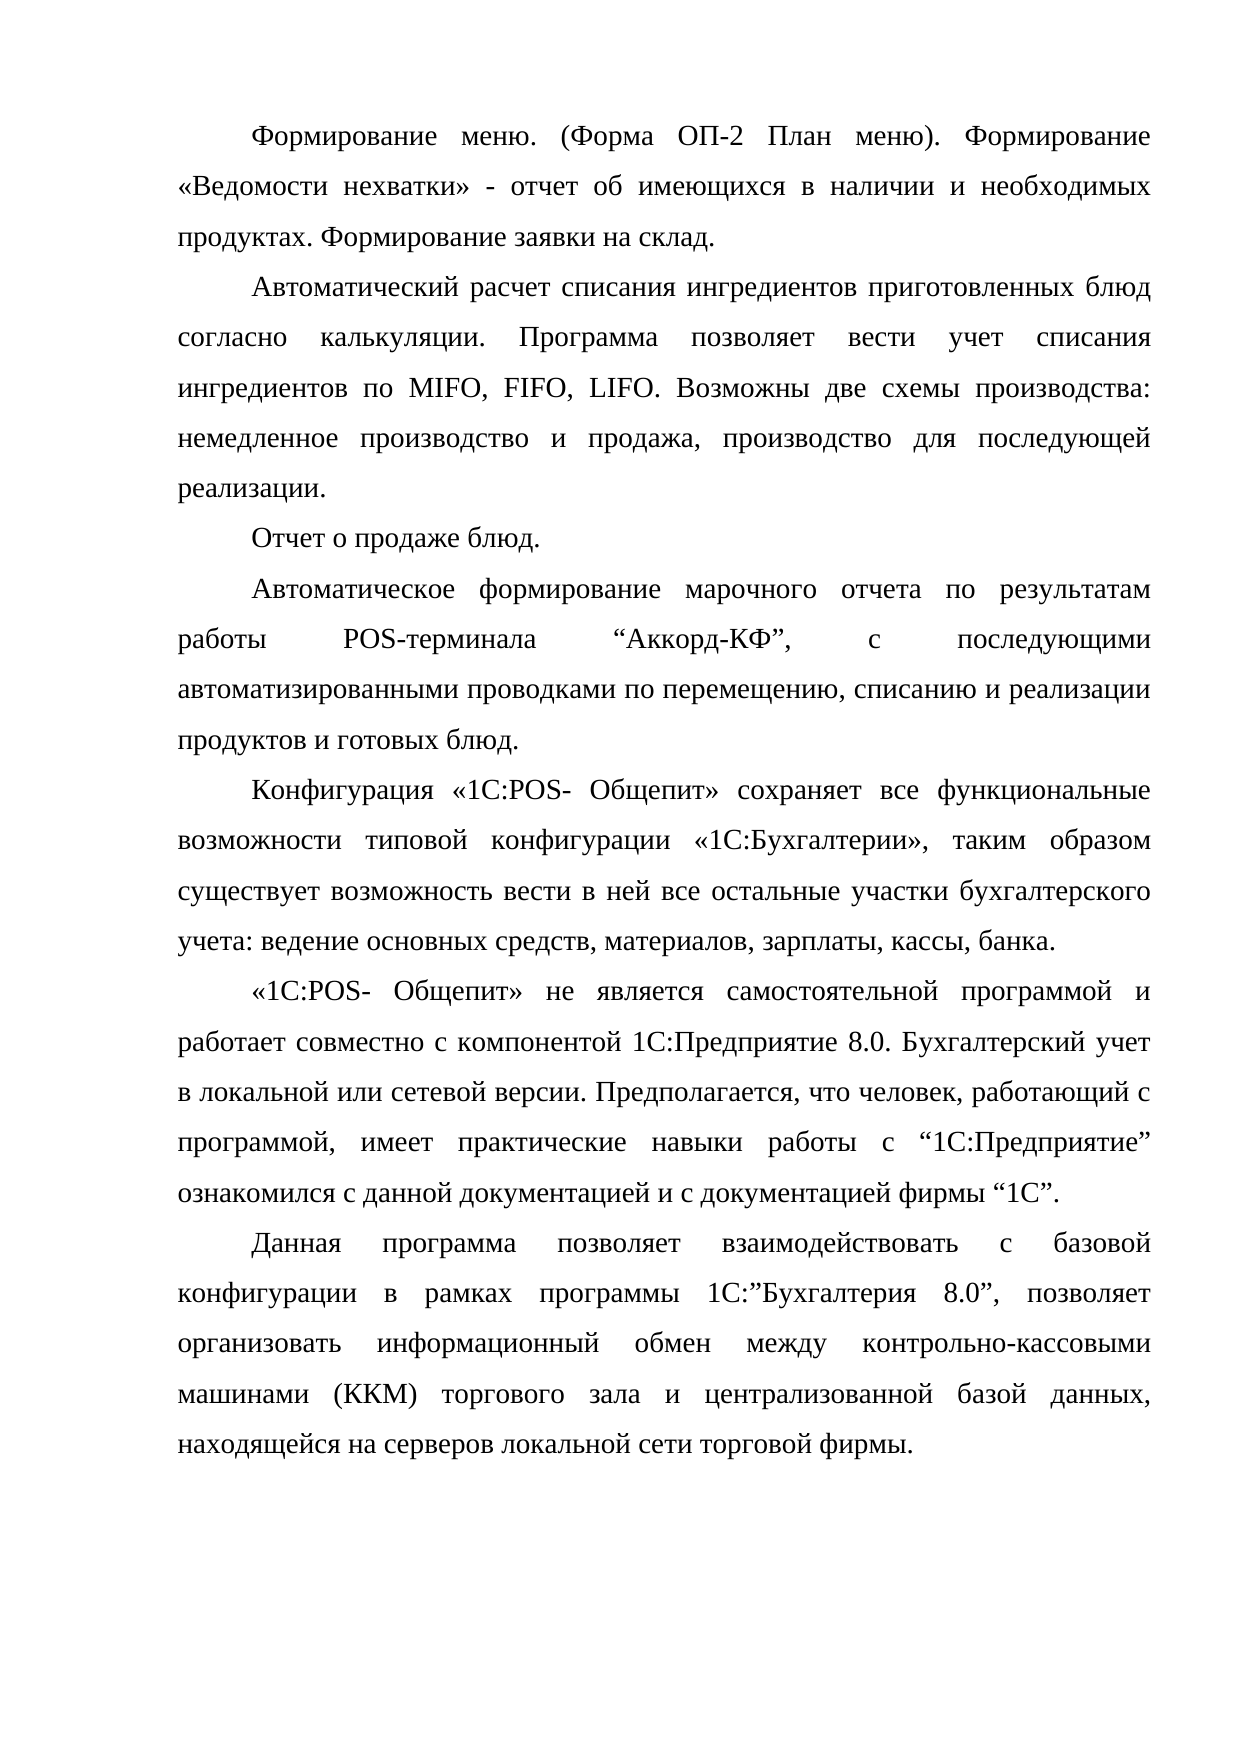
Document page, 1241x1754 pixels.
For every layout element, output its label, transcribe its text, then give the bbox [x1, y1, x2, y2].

text Отчет о продаже блюд. [177, 521, 1152, 554]
text Автоматическое формирование марочного отчета по результатам работы POS-терминала “Аккорд-КФ”, с последующими автоматизированными проводками по перемещению, списанию и реализации продуктов и готовых блюд. [177, 571, 1152, 755]
text Автоматический расчет списания ингредиентов приготовленных блюд согласно калькуляции. Программа позволяет вести учет списания ингредиентов по MIFO, FIFO, LIFO. Возможны две схемы производства: немедленное производство и продажа, производство для последующей реализации. [177, 269, 1152, 504]
text Данная программа позволяет взаимодействовать с базовой конфигурации в рамках программы 1C:”Бухгалтерия 8.0”, позволяет организовать информационный обмен между контрольно-кассовыми машинами (ККМ) торгового зала и централизованной базой данных, находящейся на серверов локальной сети торговой фирмы. [177, 1225, 1152, 1460]
text «1С:POS- Общепит» не является самостоятельной программой и работает совместно с компонентой 1С:Предприятие 8.0. Бухгалтерский учет в локальной или сетевой версии. Предполагается, что человек, работающий с программой, имеет практические навыки работы с “1С:Предприятие” ознакомился с данной документацией и с документацией фирмы “1С”. [177, 973, 1152, 1208]
text Конфигурация «1С:POS- Общепит» сохраняет все функциональные возможности типовой конфигурации «1С:Бухгалтерии», таким образом существует возможность вести в ней все остальные участки бухгалтерского учета: ведение основных средств, материалов, зарплаты, кассы, банка. [177, 772, 1152, 957]
text Формирование меню. (Форма ОП-2 План меню). Формирование «Ведомости нехватки» - отчет об имеющихся в наличии и необходимых продуктах. Формирование заявки на склад. [177, 118, 1152, 252]
